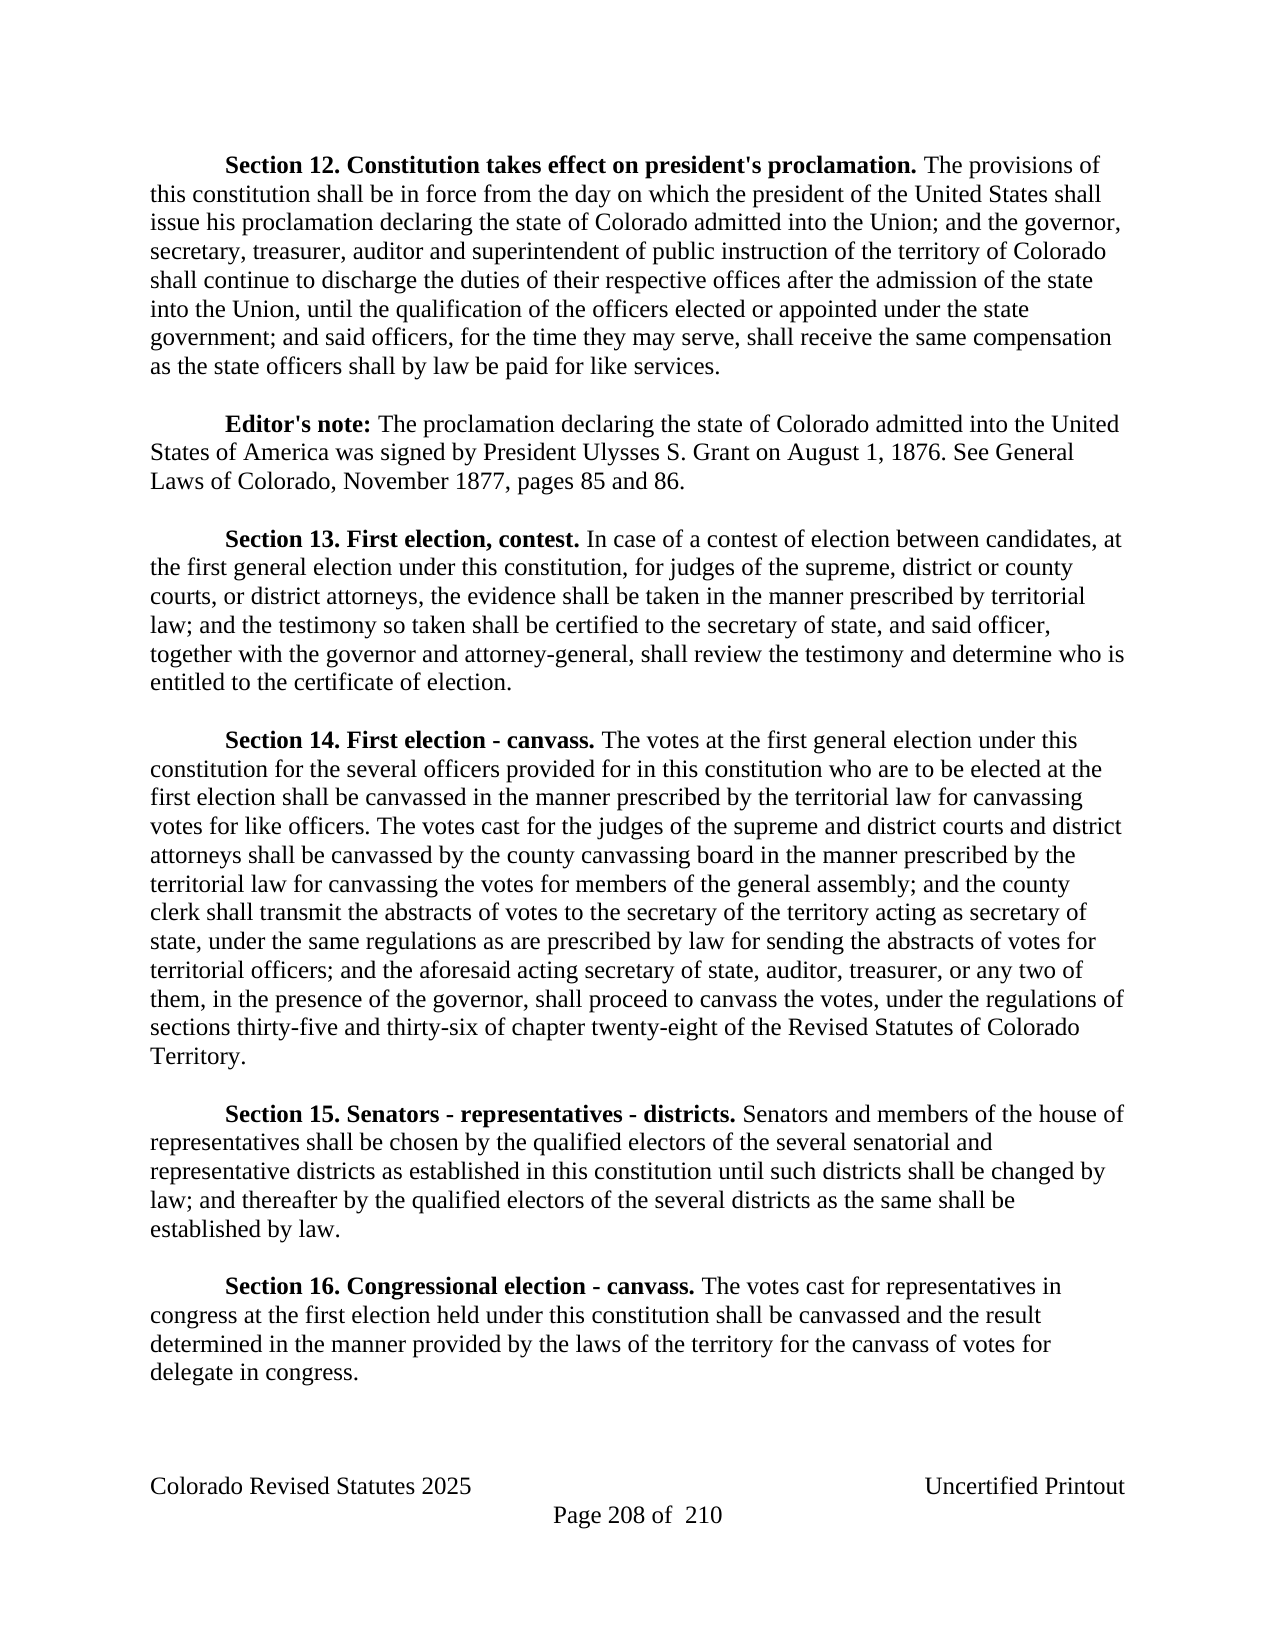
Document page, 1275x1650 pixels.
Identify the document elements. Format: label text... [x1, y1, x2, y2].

text Section 16. Congressional election - canvass. The votes cast for representatives in congress at the first election held under this constitution shall be canvassed and the result determined in the manner provided by the laws of the territory for the canvass of votes for delegate in congress. [150, 1271, 1125, 1386]
text Section 14. First election - canvass. The votes at the first general election under this constitution for the several officers provided for in this constitution who are to be elected at the first election shall be canvassed in the manner prescribed by the territorial law for canvassing votes for like officers. The votes cast for the judges of the supreme and district courts and district attorneys shall be canvassed by the county canvassing board in the manner prescribed by the territorial law for canvassing the votes for members of the general assembly; and the county clerk shall transmit the abstracts of votes to the secretary of the territory acting as secretary of state, under the same regulations as are prescribed by law for sending the abstracts of votes for territorial officers; and the aforesaid acting secretary of state, auditor, treasurer, or any two of them, in the presence of the governor, shall proceed to canvass the votes, under the regulations of sections thirty-five and thirty-six of chapter twenty-eight of the Revised Statutes of Colorado Territory. [150, 725, 1125, 1070]
text Section 13. First election, contest. In case of a contest of election between candidates, at the first general election under this constitution, for judges of the supreme, district or county courts, or district attorneys, the evidence shall be taken in the manner prescribed by territorial law; and the testimony so taken shall be certified to the secretary of state, and said officer, together with the governor and attorney-general, shall review the testimony and determine who is entitled to the certificate of election. [150, 524, 1125, 696]
text Editor's note: The proclamation declaring the state of Colorado admitted into the United States of America was signed by President Ulysses S. Grant on August 1, 1876. See General Laws of Colorado, November 1877, pages 85 and 86. [150, 409, 1125, 495]
text Section 12. Constitution takes effect on president's proclamation. The provisions of this constitution shall be in force from the day on which the president of the United States shall issue his proclamation declaring the state of Colorado admitted into the Union; and the governor, secretary, treasurer, auditor and superintendent of public instruction of the territory of Colorado shall continue to discharge the duties of their respective offices after the admission of the state into the Union, until the qualification of the officers elected or appointed under the state government; and said officers, for the time they may serve, shall receive the same compensation as the state officers shall by law be paid for like services. [150, 150, 1125, 380]
text Section 15. Senators - representatives - districts. Senators and members of the house of representatives shall be chosen by the qualified electors of the several senatorial and representative districts as established in this constitution until such districts shall be changed by law; and thereafter by the qualified electors of the several districts as the same shall be established by law. [150, 1099, 1125, 1242]
